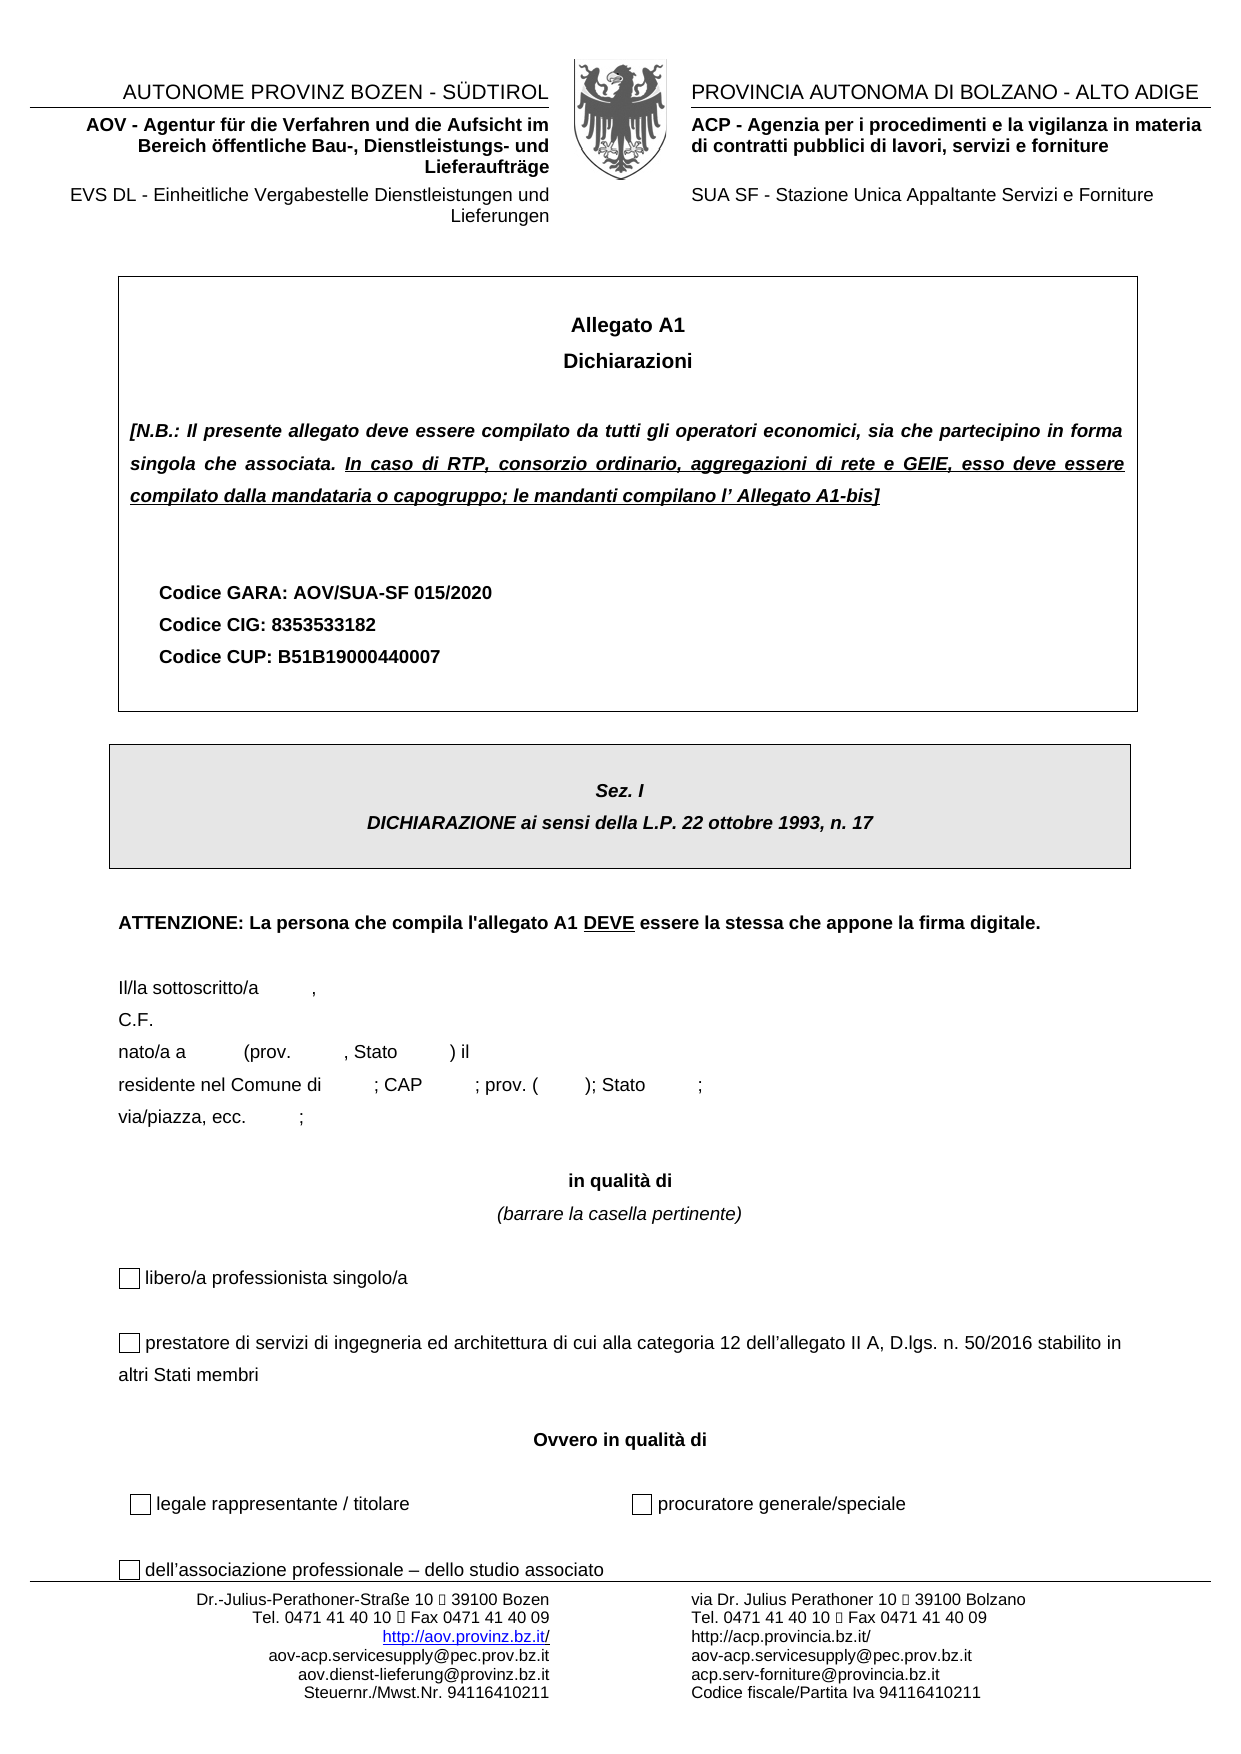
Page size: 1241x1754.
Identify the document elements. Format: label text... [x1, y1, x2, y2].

text libero/a professionista singolo/a [118, 1267, 1122, 1289]
text nato/a a (prov. , Stato ) il [118, 1041, 1122, 1063]
table_header legale rappresentante / titolare [118, 1493, 619, 1527]
text ATTENZIONE: La persona che compila l'allegato A1 DEVE essere la stessa che appone la firma digitale. [118, 912, 1122, 933]
text via/piazza, ecc. ; [118, 1106, 1122, 1127]
text residente nel Comune di ; CAP ; prov. ( ); Stato ; [118, 1073, 1122, 1095]
text Il/la sottoscritto/a , [118, 977, 1122, 998]
text prestatore di servizi di ingegneria ed architettura di cui alla categoria 12 dell’allegato II A, D.lgs. n. 50/2016 stabilito in altri Stati membri [118, 1332, 1122, 1386]
text C.F. [118, 1009, 1122, 1030]
text dell’associazione professionale – dello studio associato [118, 1559, 1122, 1581]
table_header Allegato A1 Dichiarazioni [N.B.: Il presente allegato deve essere compilato da tutti gli operatori economici, sia che partecipino in forma singola che associata. In caso di RTP, consorzio ordinario, aggregazioni di rete e GEIE, esso deve essere compilato dalla mandataria o capogruppo; le mandanti compilano l’ Allegato A1-bis] Codice GARA: AOV/SUA-SF 015/2020 Codice CIG: 8353533182 Codice CUP: B51B19000440007 [119, 277, 1137, 711]
text DICHIARAZIONE ai sensi della L.P. 22 ottobre 1993, n. 17 [110, 809, 1130, 833]
text (barrare la casella pertinente) [118, 1203, 1122, 1224]
text Ovvero in qualità di [118, 1429, 1122, 1450]
text in qualità di [118, 1170, 1122, 1192]
text Sez. I [110, 777, 1130, 801]
table_header procuratore generale/speciale [620, 1493, 1121, 1527]
picture [574, 59, 667, 180]
